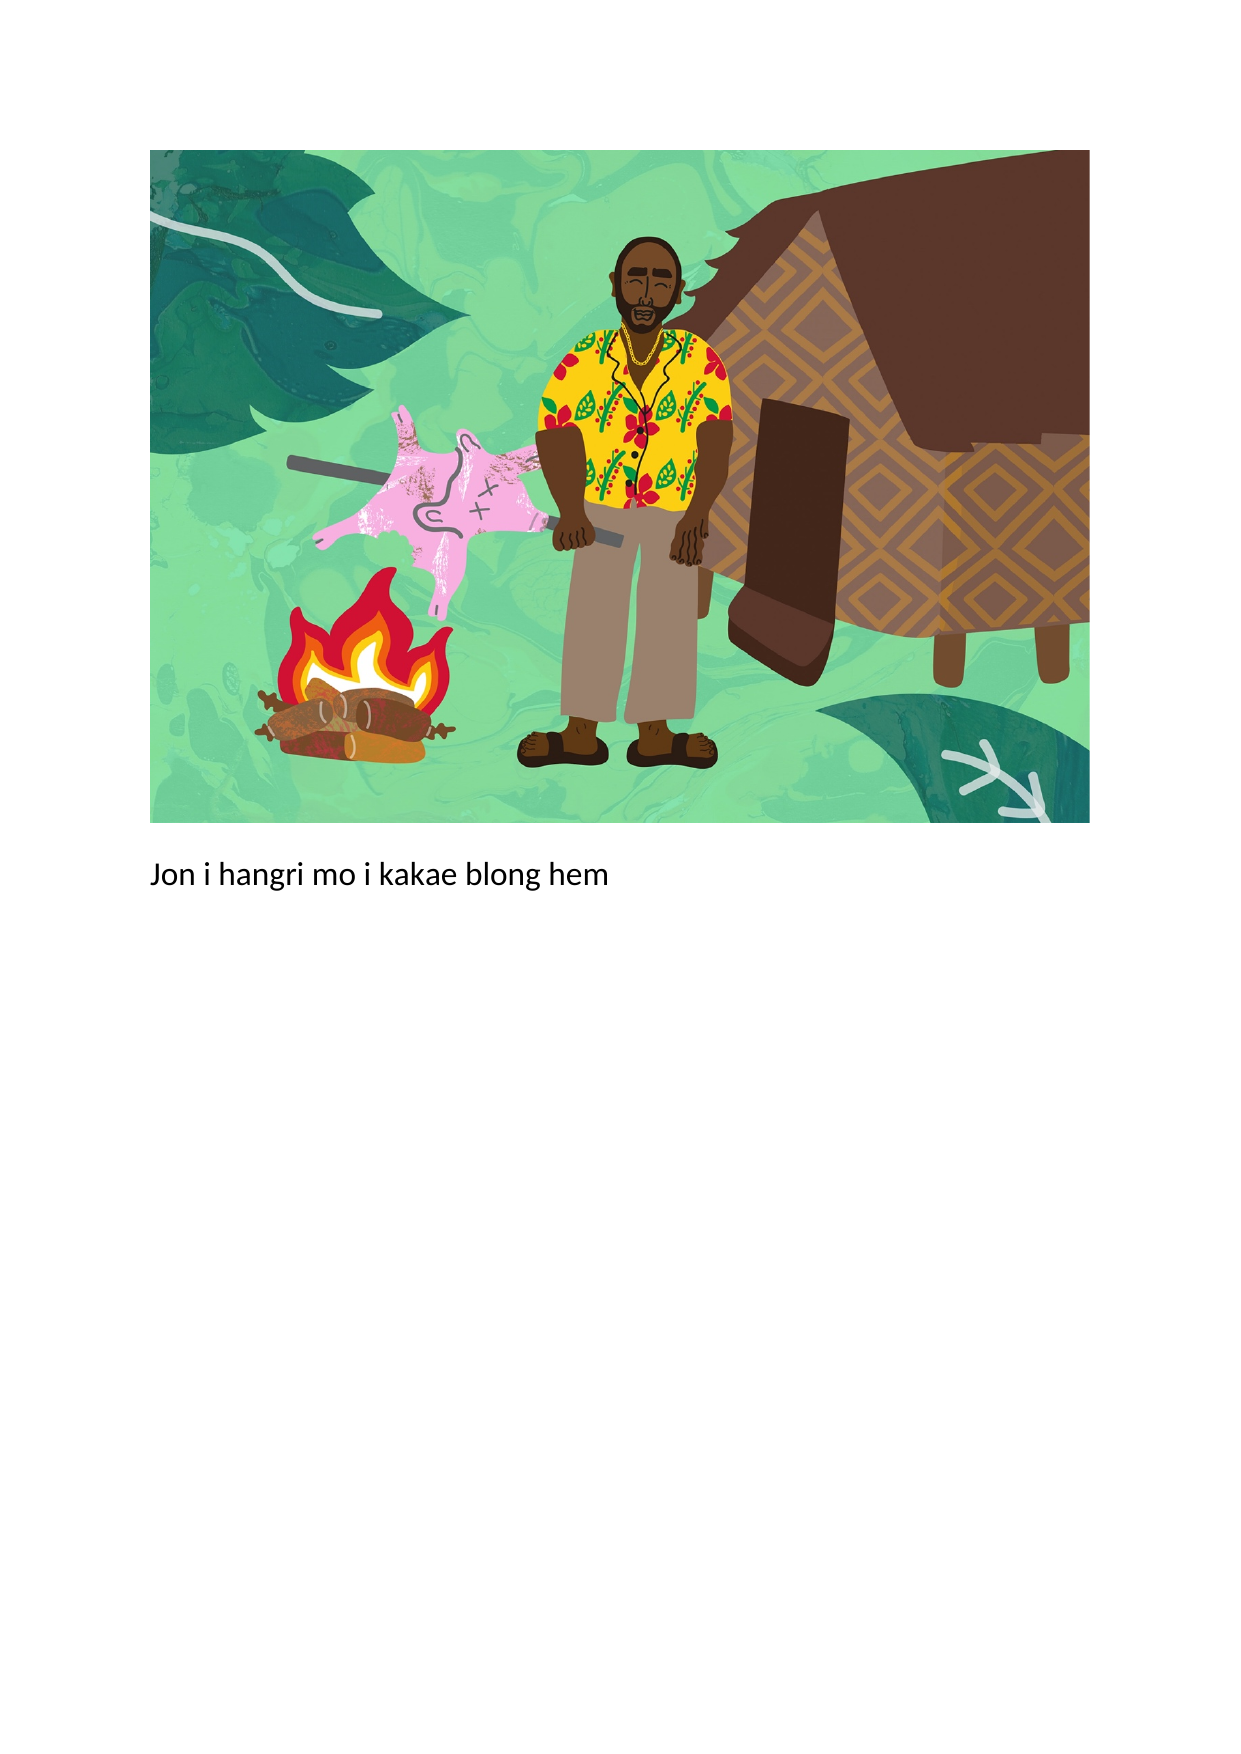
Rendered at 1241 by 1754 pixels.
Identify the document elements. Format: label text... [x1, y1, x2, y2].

text Jon i hangri mo i kakae blong hem [150, 853, 1090, 894]
picture [150, 150, 1090, 823]
